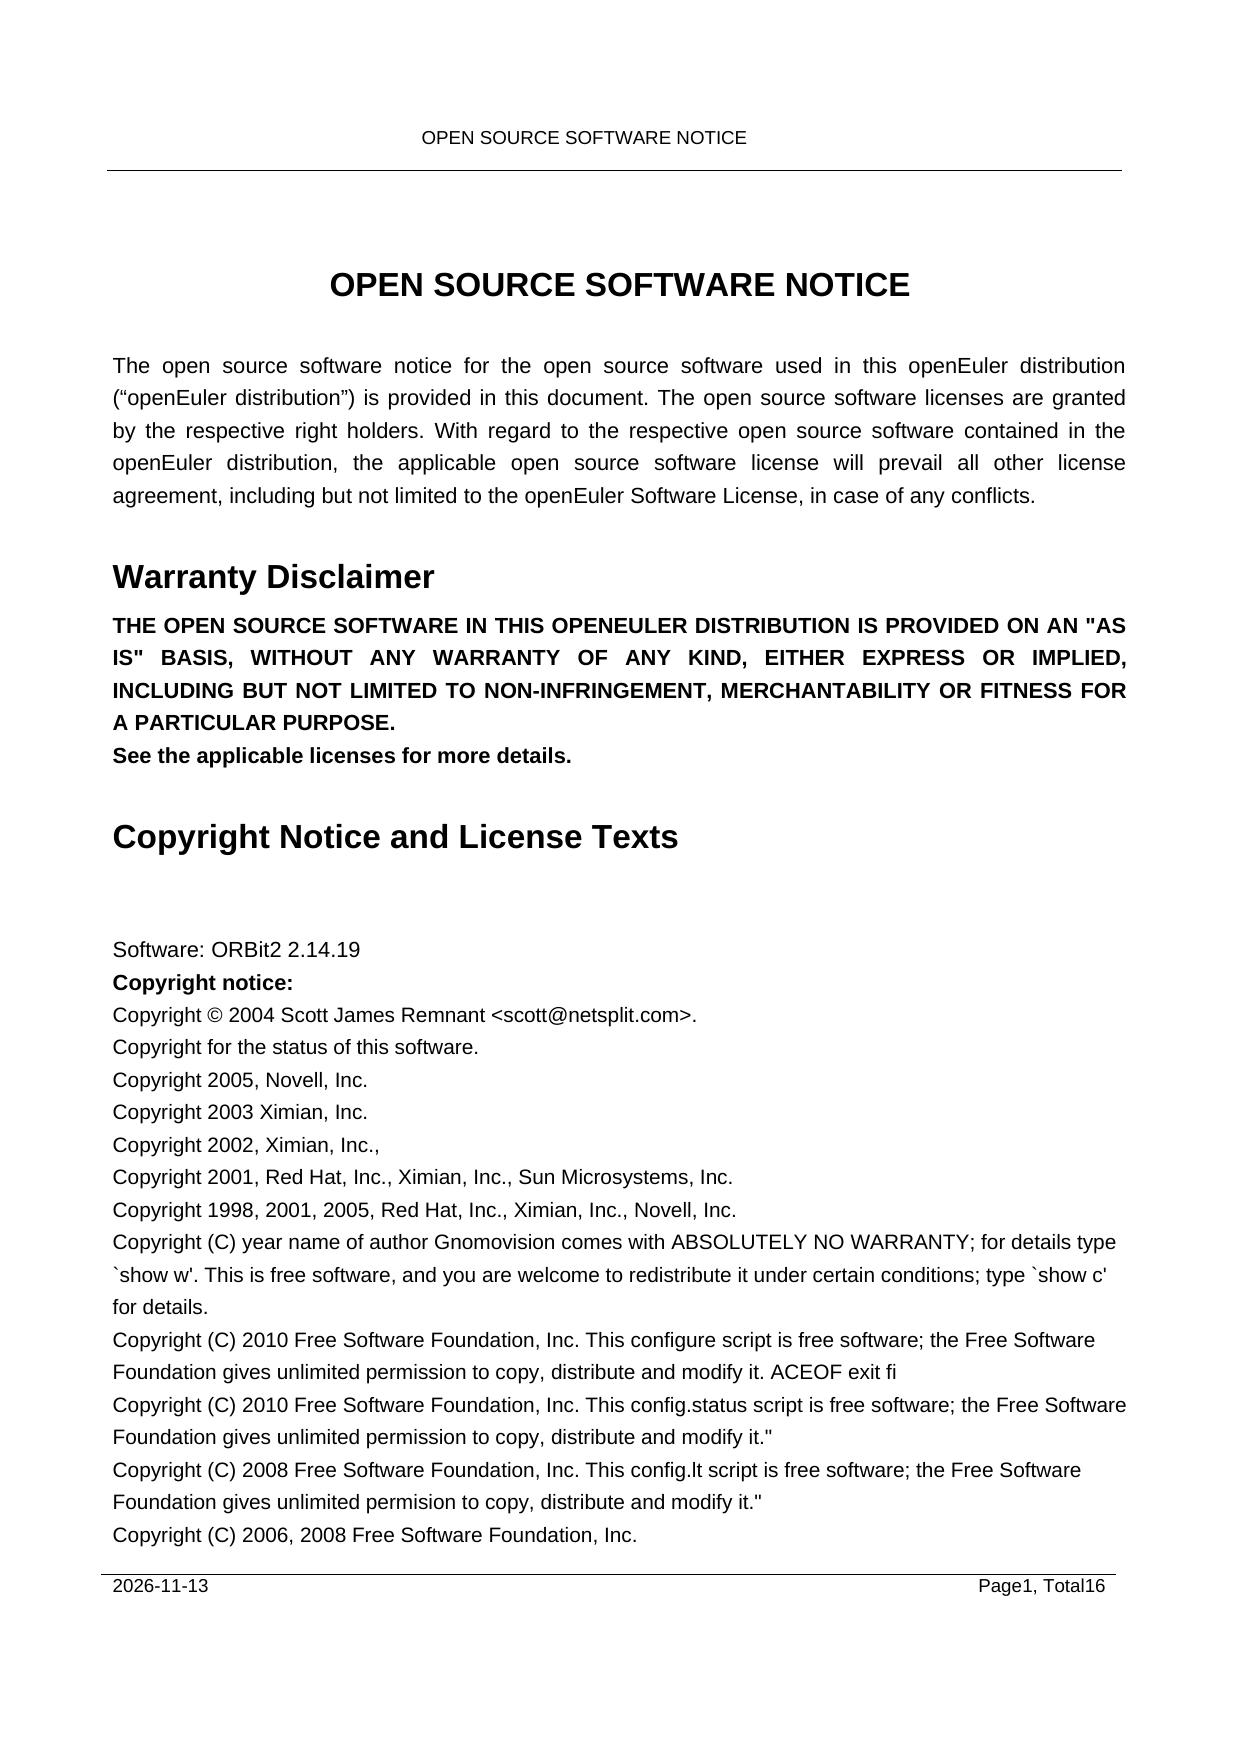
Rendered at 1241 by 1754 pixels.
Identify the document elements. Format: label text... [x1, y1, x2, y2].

text Copyright notice: [112, 966, 1128, 998]
text Copyright for the status of this software. [112, 1031, 1128, 1063]
text Software: ORBit2 2.14.19 [112, 933, 1128, 966]
text Copyright © 2004 Scott James Remnant <scott@netsplit.com>. [112, 998, 1128, 1031]
text Copyright 2001, Red Hat, Inc., Ximian, Inc., Sun Microsystems, Inc. [112, 1161, 1128, 1193]
text The open source software notice for the open source software used in this openEuler distribution (“openEuler distribution”) is provided in this document. The open source software licenses are granted by the respective right holders. With regard to the respective open source software contained in the openEuler distribution, the applicable open source software license will prevail all other license agreement, including but not limited to the openEuler Software License, in case of any conflicts. [112, 349, 1128, 511]
text Copyright (C) 2010 Free Software Foundation, Inc. This config.status script is free software; the Free Software Foundation gives unlimited permission to copy, distribute and modify it." [112, 1388, 1128, 1453]
text Copyright (C) year name of author Gnomovision comes with ABSOLUTELY NO WARRANTY; for details type `show w'. This is free software, and you are welcome to redistribute it under certain conditions; type `show c' for details. [112, 1226, 1128, 1323]
text Copyright 2002, Ximian, Inc., [112, 1128, 1128, 1161]
text Warranty Disclaimer [112, 544, 1128, 609]
text Copyright (C) 2008 Free Software Foundation, Inc. This config.lt script is free software; the Free Software Foundation gives unlimited permision to copy, distribute and modify it." [112, 1453, 1128, 1518]
text Copyright (C) 2010 Free Software Foundation, Inc. This configure script is free software; the Free Software Foundation gives unlimited permission to copy, distribute and modify it. ACEOF exit fi [112, 1323, 1128, 1388]
text OPEN SOURCE SOFTWARE NOTICE [112, 251, 1128, 316]
text Copyright (C) 2006, 2008 Free Software Foundation, Inc. [112, 1518, 1128, 1551]
text Copyright 2005, Novell, Inc. [112, 1063, 1128, 1096]
text Copyright 2003 Ximian, Inc. [112, 1096, 1128, 1128]
text THE OPEN SOURCE SOFTWARE IN THIS OPENEULER DISTRIBUTION IS PROVIDED ON AN "AS IS" BASIS, WITHOUT ANY WARRANTY OF ANY KIND, EITHER EXPRESS OR IMPLIED, INCLUDING BUT NOT LIMITED TO NON-INFRINGEMENT, MERCHANTABILITY OR FITNESS FOR A PARTICULAR PURPOSE. See the applicable licenses for more details. [112, 609, 1128, 771]
text Copyright Notice and License Texts [112, 804, 1128, 869]
text Copyright 1998, 2001, 2005, Red Hat, Inc., Ximian, Inc., Novell, Inc. [112, 1193, 1128, 1226]
